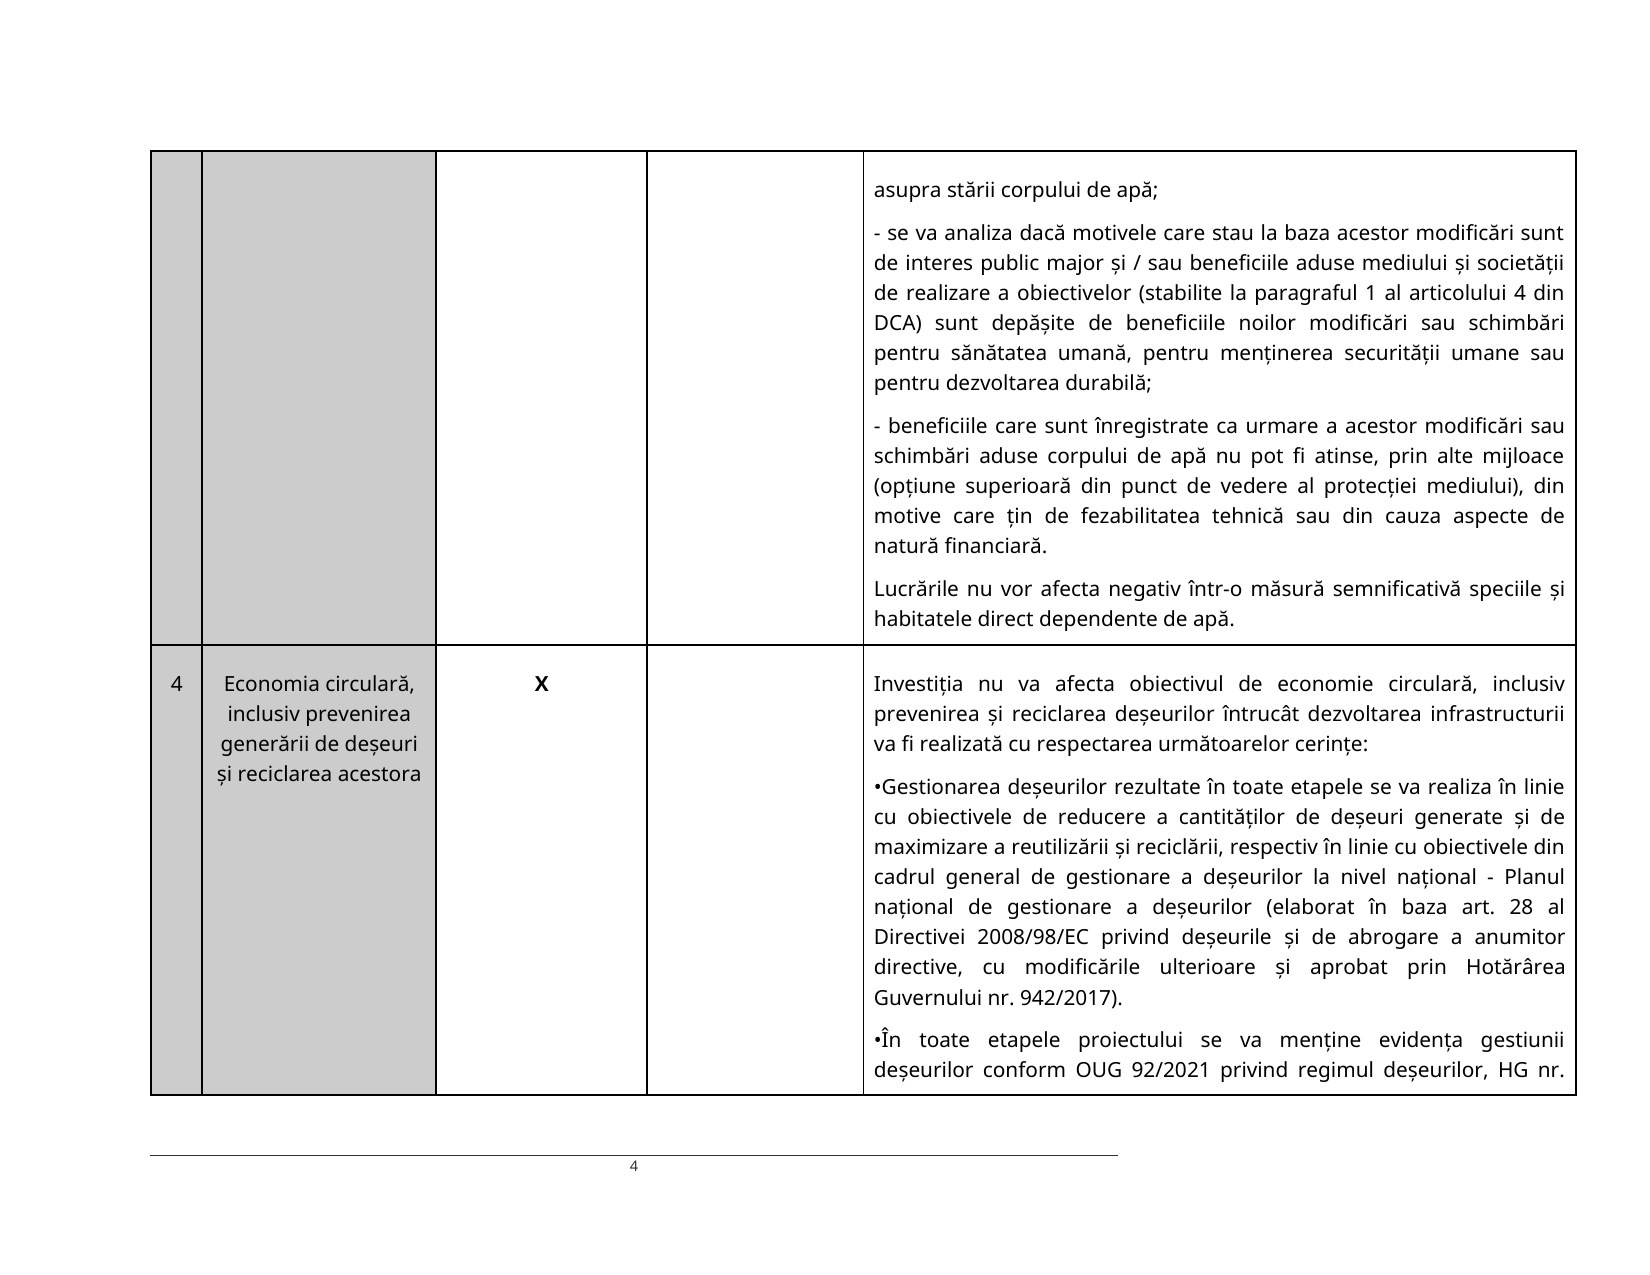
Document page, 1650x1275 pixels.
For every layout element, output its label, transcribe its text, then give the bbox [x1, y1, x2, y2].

table_cell 3 [152, 152, 201, 644]
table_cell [203, 646, 435, 1094]
table_cell 4 [152, 646, 201, 1094]
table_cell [864, 152, 1575, 644]
table_cell [648, 646, 863, 1094]
table_cell X [437, 152, 646, 644]
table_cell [203, 152, 435, 644]
table_cell X [437, 646, 646, 1094]
table_cell [648, 152, 863, 644]
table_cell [864, 646, 1575, 1094]
